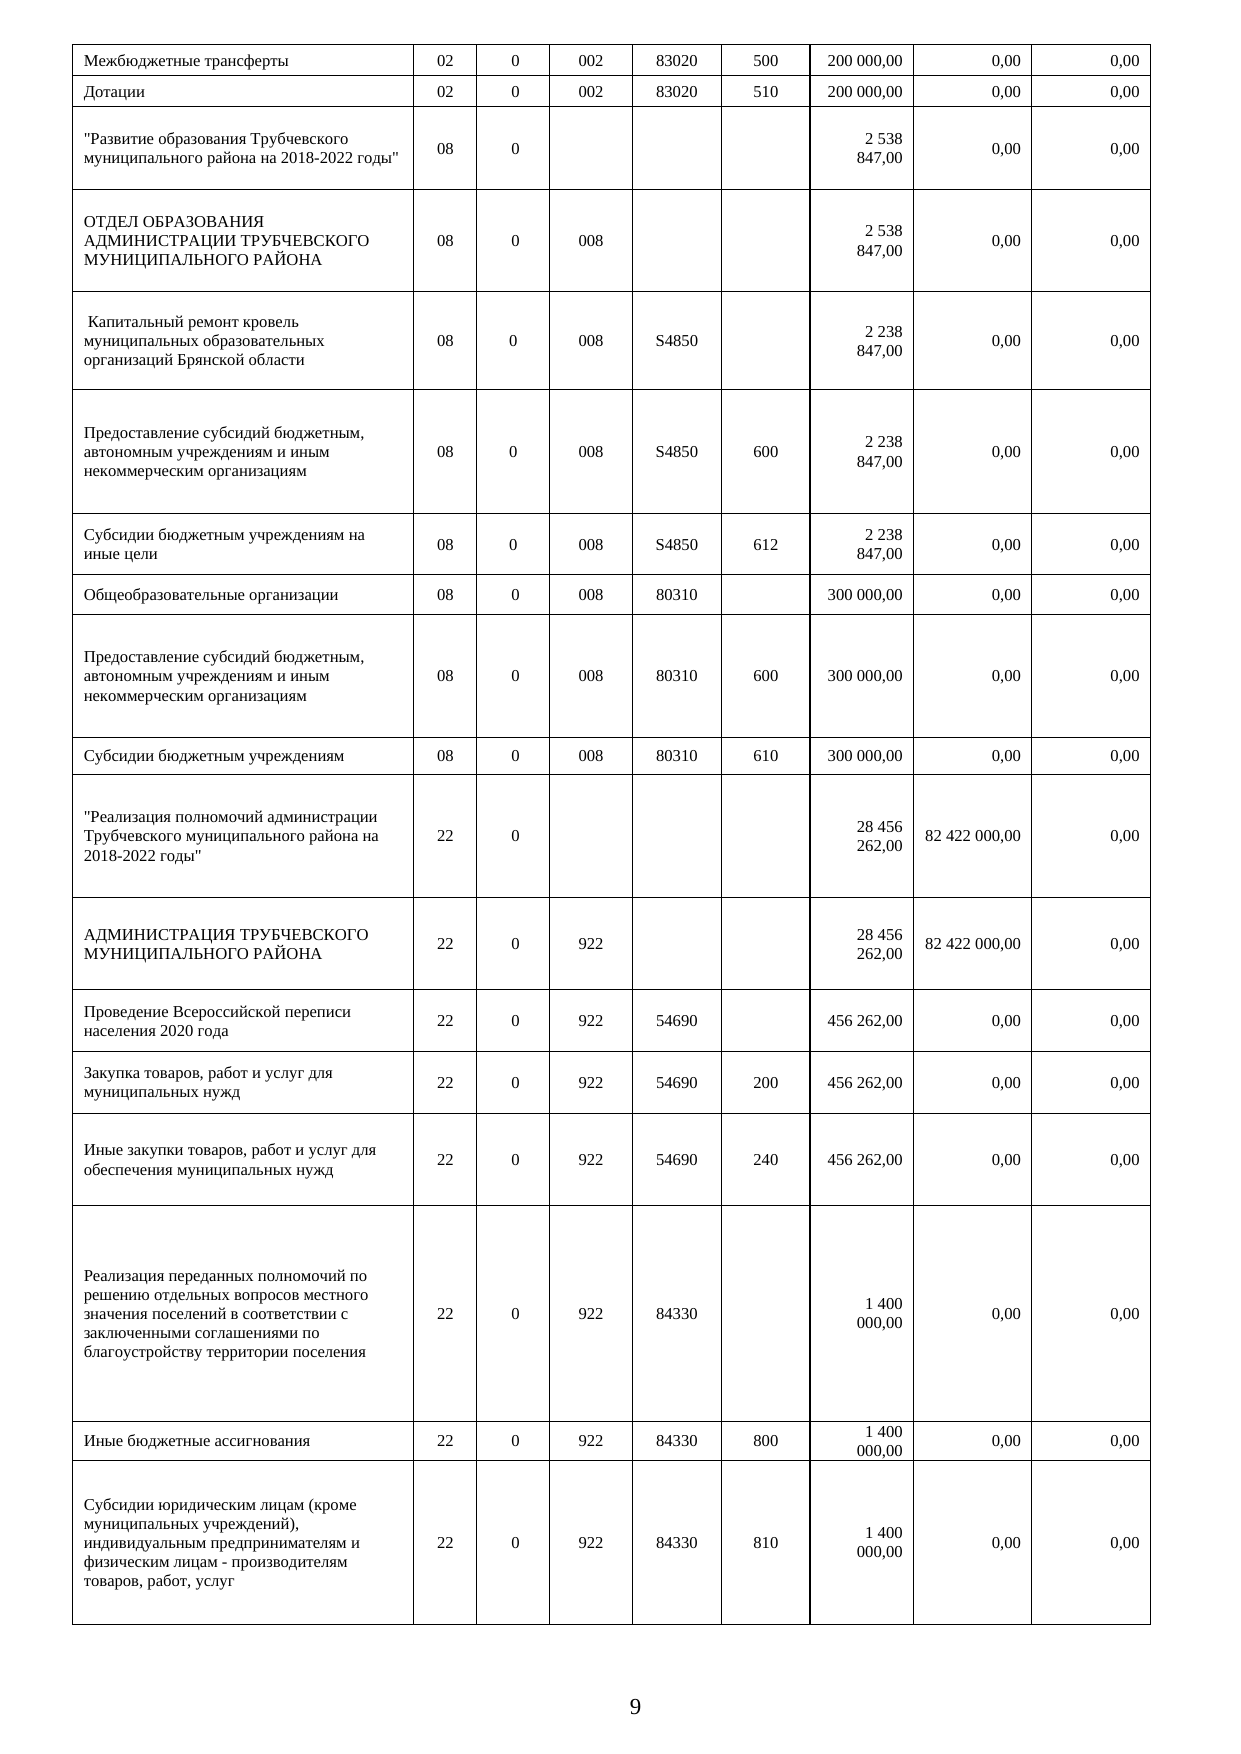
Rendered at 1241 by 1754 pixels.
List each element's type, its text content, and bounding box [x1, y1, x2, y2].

table_cell Дотации [73, 76, 413, 106]
table_cell 0 [477, 990, 549, 1051]
table_cell 84330 [633, 1461, 721, 1624]
table_cell 08 [414, 738, 476, 774]
table_cell 610 [722, 738, 809, 774]
table_cell 82 422 000,00 [914, 898, 1031, 989]
table_cell 0,00 [1032, 390, 1150, 512]
table_cell 0,00 [914, 990, 1031, 1051]
table_cell 84330 [633, 1422, 721, 1460]
table_cell 0 [477, 1052, 549, 1113]
table_cell 456 262,00 [811, 990, 913, 1051]
table_cell 002 [550, 76, 632, 106]
table_cell 0,00 [914, 1114, 1031, 1205]
table_cell [722, 990, 809, 1051]
table_cell 300 000,00 [811, 615, 913, 737]
table_cell 922 [550, 1422, 632, 1460]
table_cell 0,00 [914, 738, 1031, 774]
table_cell 0,00 [914, 1206, 1031, 1421]
table_cell 08 [414, 190, 476, 291]
table_cell 83020 [633, 76, 721, 106]
table_cell 83020 [633, 45, 721, 75]
table_cell 0 [477, 1461, 549, 1624]
table_cell 84330 [633, 1206, 721, 1421]
table_cell Субсидии бюджетным учреждениям [73, 738, 413, 774]
table_cell [722, 575, 809, 614]
table_cell S4850 [633, 292, 721, 389]
table_cell 0 [477, 898, 549, 989]
table_cell [722, 1206, 809, 1421]
table_cell 02 [414, 45, 476, 75]
table_cell Капитальный ремонт кровель муниципальных образовательных организаций Брянской области [73, 292, 413, 389]
table_cell "Развитие образования Трубчевского муниципального района на 2018-2022 годы" [73, 107, 413, 189]
table_cell Иные закупки товаров, работ и услуг для обеспечения муниципальных нужд [73, 1114, 413, 1205]
table_cell 2 238 847,00 [811, 292, 913, 389]
table_cell 0,00 [1032, 292, 1150, 389]
table_cell 22 [414, 1422, 476, 1460]
table_cell 08 [414, 292, 476, 389]
table_cell 0,00 [914, 107, 1031, 189]
table_cell 008 [550, 514, 632, 574]
table_cell [633, 775, 721, 897]
table_cell 1 400 000,00 [811, 1422, 913, 1460]
table_cell [722, 775, 809, 897]
table_cell 22 [414, 1052, 476, 1113]
table_cell 08 [414, 107, 476, 189]
table_cell 54690 [633, 990, 721, 1051]
table_cell [633, 190, 721, 291]
table_cell 0 [477, 1422, 549, 1460]
table_cell [722, 292, 809, 389]
table_cell 80310 [633, 575, 721, 614]
table_cell ОТДЕЛ ОБРАЗОВАНИЯ АДМИНИСТРАЦИИ ТРУБЧЕВСКОГО МУНИЦИПАЛЬНОГО РАЙОНА [73, 190, 413, 291]
table_cell 922 [550, 1052, 632, 1113]
table_cell 008 [550, 575, 632, 614]
table_cell 0,00 [914, 1461, 1031, 1624]
table_cell Общеобразовательные организации [73, 575, 413, 614]
table_cell 28 456 262,00 [811, 775, 913, 897]
table_cell Межбюджетные трансферты [73, 45, 413, 75]
table_cell Закупка товаров, работ и услуг для муниципальных нужд [73, 1052, 413, 1113]
table_cell 008 [550, 190, 632, 291]
table_cell 0,00 [1032, 1206, 1150, 1421]
table_cell "Реализация полномочий администрации Трубчевского муниципального района на 2018-2022 годы" [73, 775, 413, 897]
table_cell 0,00 [1032, 45, 1150, 75]
table_cell 922 [550, 990, 632, 1051]
table_cell 0 [477, 615, 549, 737]
table_cell 200 [722, 1052, 809, 1113]
table_cell 82 422 000,00 [914, 775, 1031, 897]
table_cell 456 262,00 [811, 1052, 913, 1113]
table_cell 0,00 [914, 390, 1031, 512]
table_cell 08 [414, 514, 476, 574]
table_cell [722, 107, 809, 189]
table_cell 1 400 000,00 [811, 1461, 913, 1624]
table_cell 22 [414, 775, 476, 897]
table_cell 922 [550, 1114, 632, 1205]
table_cell 2 238 847,00 [811, 514, 913, 574]
table_cell 600 [722, 390, 809, 512]
table_cell 2 538 847,00 [811, 190, 913, 291]
table_cell 0,00 [914, 45, 1031, 75]
table_cell 22 [414, 1206, 476, 1421]
table_cell Реализация переданных полномочий по решению отдельных вопросов местного значения поселений в соответствии с заключенными соглашениями по благоустройству территории поселения [73, 1206, 413, 1421]
table_cell 80310 [633, 615, 721, 737]
table_cell Предоставление субсидий бюджетным, автономным учреждениям и иным некоммерческим организациям [73, 390, 413, 512]
table_cell 922 [550, 898, 632, 989]
table_cell 0,00 [914, 1422, 1031, 1460]
table_cell 08 [414, 575, 476, 614]
table_cell [722, 898, 809, 989]
table_cell 54690 [633, 1114, 721, 1205]
table_cell 500 [722, 45, 809, 75]
table_cell 0,00 [1032, 76, 1150, 106]
table_cell 80310 [633, 738, 721, 774]
table_cell Предоставление субсидий бюджетным, автономным учреждениям и иным некоммерческим организациям [73, 615, 413, 737]
table_cell 0,00 [1032, 1461, 1150, 1624]
table_cell [550, 775, 632, 897]
table_cell 0 [477, 575, 549, 614]
table_cell 0,00 [1032, 898, 1150, 989]
table_cell 22 [414, 1461, 476, 1624]
table_cell 0,00 [1032, 1422, 1150, 1460]
table_cell 0,00 [914, 190, 1031, 291]
table_cell Проведение Всероссийской переписи населения 2020 года [73, 990, 413, 1051]
table_cell 0,00 [1032, 190, 1150, 291]
table_cell 0,00 [914, 76, 1031, 106]
table_cell 22 [414, 898, 476, 989]
table_cell 0,00 [1032, 990, 1150, 1051]
table_cell [722, 190, 809, 291]
table_cell 0 [477, 1114, 549, 1205]
table_cell 922 [550, 1461, 632, 1624]
table_cell Иные бюджетные ассигнования [73, 1422, 413, 1460]
table_cell АДМИНИСТРАЦИЯ ТРУБЧЕВСКОГО МУНИЦИПАЛЬНОГО РАЙОНА [73, 898, 413, 989]
table_cell [633, 107, 721, 189]
table_cell 008 [550, 615, 632, 737]
table_cell Субсидии бюджетным учреждениям на иные цели [73, 514, 413, 574]
table_cell 22 [414, 1114, 476, 1205]
table_cell 28 456 262,00 [811, 898, 913, 989]
table_cell 0,00 [1032, 107, 1150, 189]
table_cell S4850 [633, 514, 721, 574]
table_cell 0 [477, 76, 549, 106]
table_cell 02 [414, 76, 476, 106]
table_cell 002 [550, 45, 632, 75]
table_cell 0 [477, 292, 549, 389]
table_cell 510 [722, 76, 809, 106]
table_cell S4850 [633, 390, 721, 512]
table_cell 008 [550, 390, 632, 512]
table_cell Субсидии юридическим лицам (кроме муниципальных учреждений), индивидуальным предпринимателям и физическим лицам - производителям товаров, работ, услуг [73, 1461, 413, 1624]
table_cell 0,00 [1032, 575, 1150, 614]
table_cell 0 [477, 738, 549, 774]
table_cell 0 [477, 514, 549, 574]
table_cell 0 [477, 107, 549, 189]
table_cell 0,00 [1032, 514, 1150, 574]
table_cell 0 [477, 390, 549, 512]
table_cell 200 000,00 [811, 76, 913, 106]
table_cell 22 [414, 990, 476, 1051]
table_cell 008 [550, 292, 632, 389]
table_cell 922 [550, 1206, 632, 1421]
table_cell 456 262,00 [811, 1114, 913, 1205]
table_cell 0 [477, 1206, 549, 1421]
table_cell 2 538 847,00 [811, 107, 913, 189]
table_cell 0 [477, 775, 549, 897]
table_cell 0,00 [1032, 775, 1150, 897]
table_cell 54690 [633, 1052, 721, 1113]
table_cell 008 [550, 738, 632, 774]
table_cell 0,00 [914, 514, 1031, 574]
table_cell 0,00 [914, 615, 1031, 737]
table_cell 600 [722, 615, 809, 737]
table_cell [550, 107, 632, 189]
table_cell 0,00 [1032, 738, 1150, 774]
table_cell 300 000,00 [811, 738, 913, 774]
table_cell 0,00 [914, 575, 1031, 614]
table_cell 1 400 000,00 [811, 1206, 913, 1421]
table_cell 300 000,00 [811, 575, 913, 614]
table_cell 0,00 [1032, 1114, 1150, 1205]
table_cell 08 [414, 390, 476, 512]
table_cell 0,00 [1032, 1052, 1150, 1113]
table_cell 800 [722, 1422, 809, 1460]
table_cell 0,00 [914, 292, 1031, 389]
table_cell 612 [722, 514, 809, 574]
table_cell 240 [722, 1114, 809, 1205]
table_cell 0 [477, 45, 549, 75]
table_cell 0,00 [914, 1052, 1031, 1113]
table_cell 0 [477, 190, 549, 291]
table_cell 810 [722, 1461, 809, 1624]
table_cell 2 238 847,00 [811, 390, 913, 512]
table_cell 0,00 [1032, 615, 1150, 737]
table_cell 200 000,00 [811, 45, 913, 75]
table_cell [633, 898, 721, 989]
table_cell 08 [414, 615, 476, 737]
